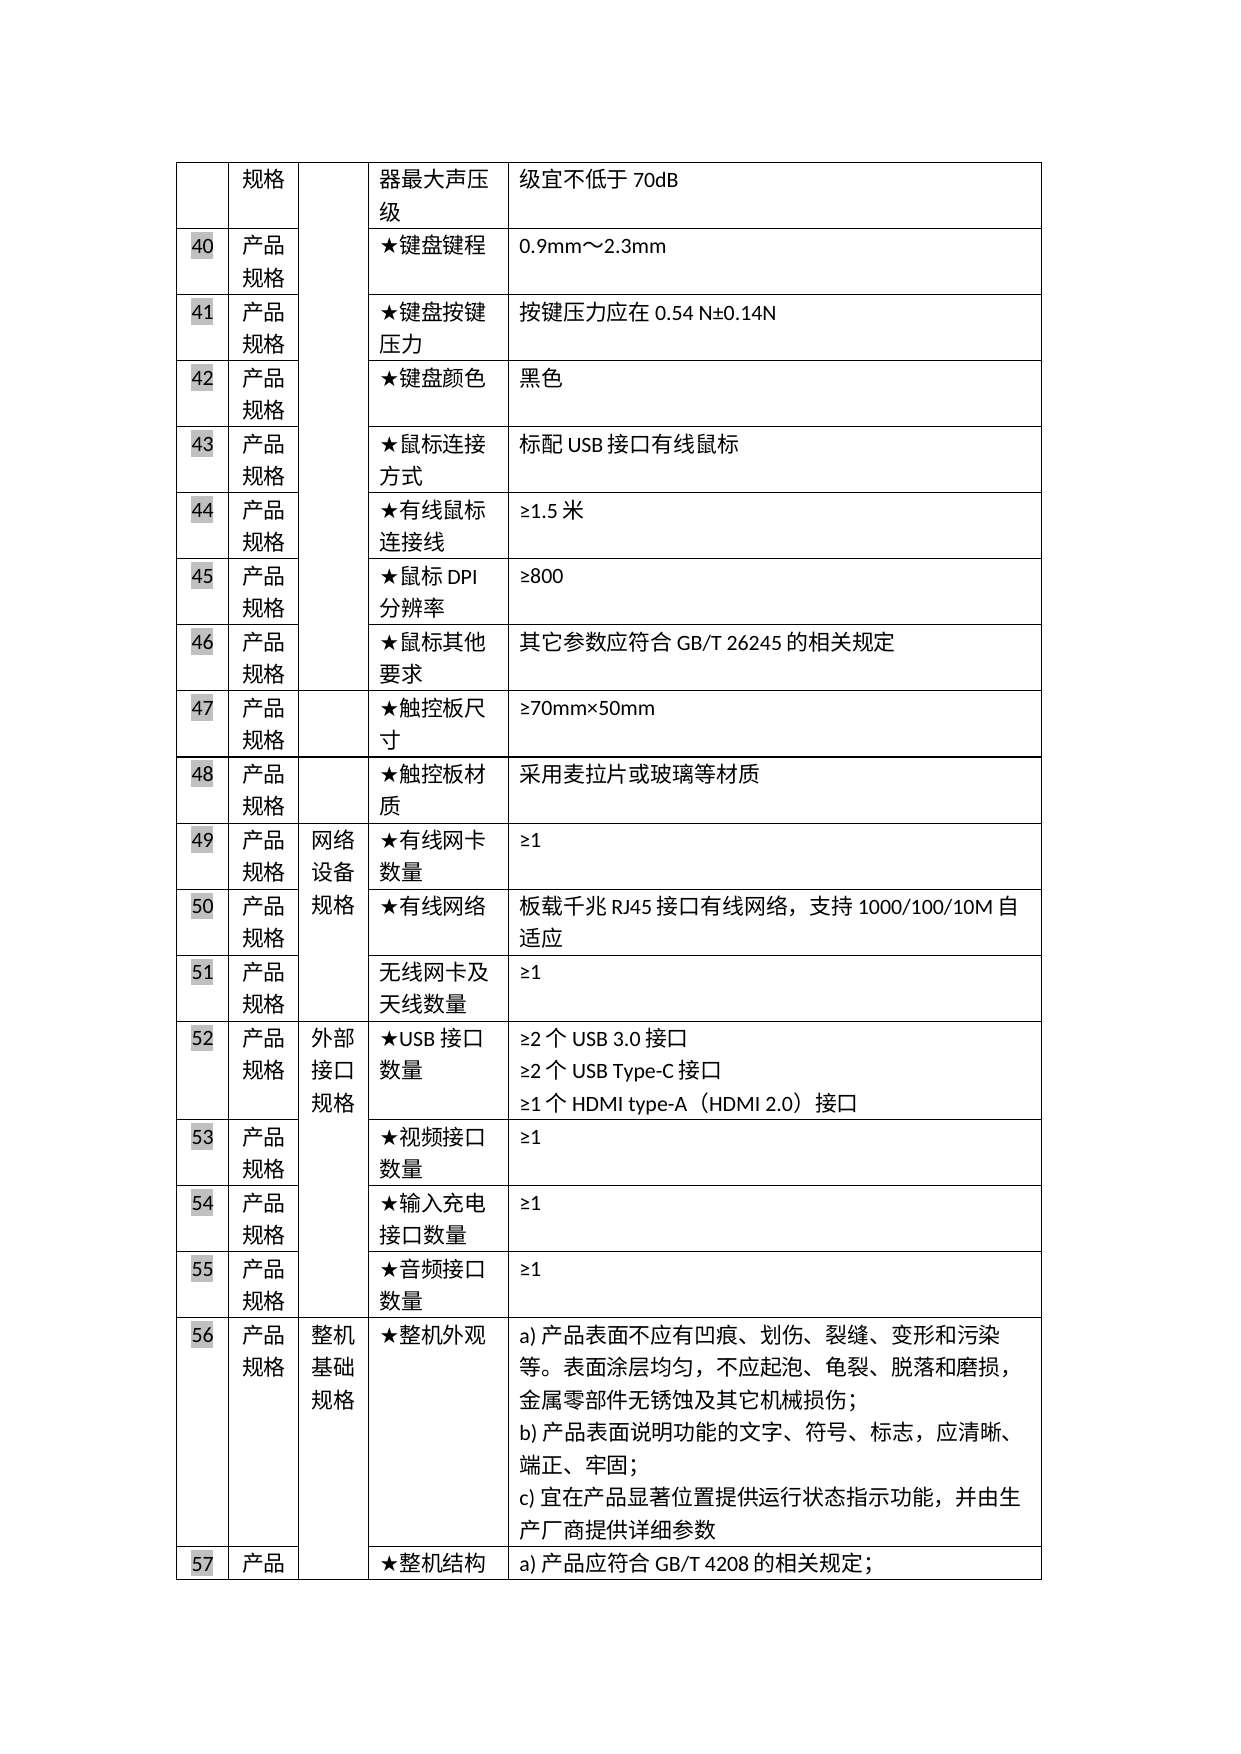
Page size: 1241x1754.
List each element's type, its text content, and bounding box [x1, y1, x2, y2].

table_cell 产品规格 [229, 1186, 298, 1251]
table_cell 产品规格 [229, 1252, 298, 1317]
table_cell ≥1.5米 [509, 493, 1041, 558]
table_cell 41 [177, 295, 228, 360]
table_cell [299, 758, 368, 822]
table_cell 40 [177, 229, 228, 294]
table_cell 产品规格 [229, 1120, 298, 1185]
table_cell 57 [177, 1547, 228, 1579]
table_cell 44 [177, 493, 228, 558]
table_cell 48 [177, 758, 228, 822]
table_cell 黑色 [509, 361, 1041, 426]
table_cell 其它参数应符合GB/T 26245的相关规定 [509, 625, 1041, 690]
table_cell ★有线网络 [369, 890, 508, 954]
table_cell 产品规格 [229, 1022, 298, 1119]
table_cell ★输入充电接口数量 [369, 1186, 508, 1251]
table_cell ★内置扬声器最大声压级 [369, 163, 508, 228]
table_cell ★鼠标连接方式 [369, 427, 508, 492]
table_cell ≥800 [509, 559, 1041, 624]
table_cell ≥1 [509, 956, 1041, 1021]
table_cell ★视频接口数量 [369, 1120, 508, 1185]
table_cell 56 [177, 1318, 228, 1546]
table_cell 采用麦拉片或玻璃等材质 [509, 758, 1041, 822]
table_cell ≥1 [509, 1186, 1041, 1251]
table_cell 整机基础规格 [299, 1318, 368, 1579]
table_cell 网络设备规格 [299, 824, 368, 1021]
table_cell ★键盘颜色 [369, 361, 508, 426]
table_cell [509, 1547, 1041, 1579]
table_cell 板载千兆RJ45接口有线网络，支持1000/100/10M自适应 [509, 890, 1041, 954]
table_cell 产品规格 [229, 361, 298, 426]
table_cell ≥1 [509, 1252, 1041, 1317]
table_cell 39 [177, 163, 228, 228]
table_cell 55 [177, 1252, 228, 1317]
table_cell 42 [177, 361, 228, 426]
table_cell 产品规格 [229, 625, 298, 690]
table_cell 产品规格 [229, 559, 298, 624]
table_cell ★鼠标其他要求 [369, 625, 508, 690]
table_cell 产品规格 [229, 956, 298, 1021]
table_cell 产品规格 [229, 295, 298, 360]
table_cell ★键盘键程 [369, 229, 508, 294]
table_cell 外部接口规格 [299, 1022, 368, 1317]
table_cell 按键压力应在0.54 N±0.14N [509, 295, 1041, 360]
table_cell 51 [177, 956, 228, 1021]
table_cell 0.9mm～2.3mm [509, 229, 1041, 294]
table_cell ★音频接口数量 [369, 1252, 508, 1317]
table_cell ★整机外观 [369, 1318, 508, 1546]
table_cell 产品规格 [229, 163, 298, 228]
table_cell 无线网卡及天线数量 [369, 956, 508, 1021]
table_cell 45 [177, 559, 228, 624]
table_cell 标配USB接口有线鼠标 [509, 427, 1041, 492]
table_cell ≥70mm×50mm [509, 691, 1041, 756]
table_cell 46 [177, 625, 228, 690]
table_cell 43 [177, 427, 228, 492]
table_cell ★键盘按键压力 [369, 295, 508, 360]
table_cell 49 [177, 824, 228, 888]
table_cell 产品规格 [229, 758, 298, 822]
table_cell ★触控板尺寸 [369, 691, 508, 756]
table_cell ★有线网卡数量 [369, 824, 508, 888]
table_cell [299, 691, 368, 756]
table_cell 50 [177, 890, 228, 954]
table_cell ★有线鼠标连接线 [369, 493, 508, 558]
table_cell ≥2个USB 3.0接口 ≥2个USB Type-C接口 ≥1个HDMI type-A（HDMI 2.0）接口 [509, 1022, 1041, 1119]
table_cell 产品规格 [229, 824, 298, 888]
table_cell ★USB 接口数量 [369, 1022, 508, 1119]
table_cell ★整机结构 [369, 1547, 508, 1579]
table_cell 47 [177, 691, 228, 756]
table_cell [509, 163, 1041, 228]
table_cell 产品规格 [229, 229, 298, 294]
table_cell 产品规格 [229, 427, 298, 492]
table_cell ≥1 [509, 1120, 1041, 1185]
table_cell 产品规格 [229, 890, 298, 954]
table_cell ★触控板材质 [369, 758, 508, 822]
table_cell 54 [177, 1186, 228, 1251]
table_cell a) 产品表面不应有凹痕、划伤、裂缝、变形和污染等。表面涂层均匀，不应起泡、龟裂、脱落和磨损，金属零部件无锈蚀及其它机械损伤； b) 产品表面说明功能的文字、符号、标志，应清晰、端正、牢固； c) 宜在产品显著位置提供运行状态指示功能，并由生产厂商提供详细参数 [509, 1318, 1041, 1546]
table_cell 产品规格 [229, 691, 298, 756]
table_cell 产品规格 [229, 1318, 298, 1546]
table_cell 52 [177, 1022, 228, 1119]
table_cell ≥1 [509, 824, 1041, 888]
table_cell ★鼠标DPI 分辨率 [369, 559, 508, 624]
table_cell 产品规格 [229, 493, 298, 558]
table_cell 53 [177, 1120, 228, 1185]
table_cell 产品规格 [229, 1547, 298, 1579]
